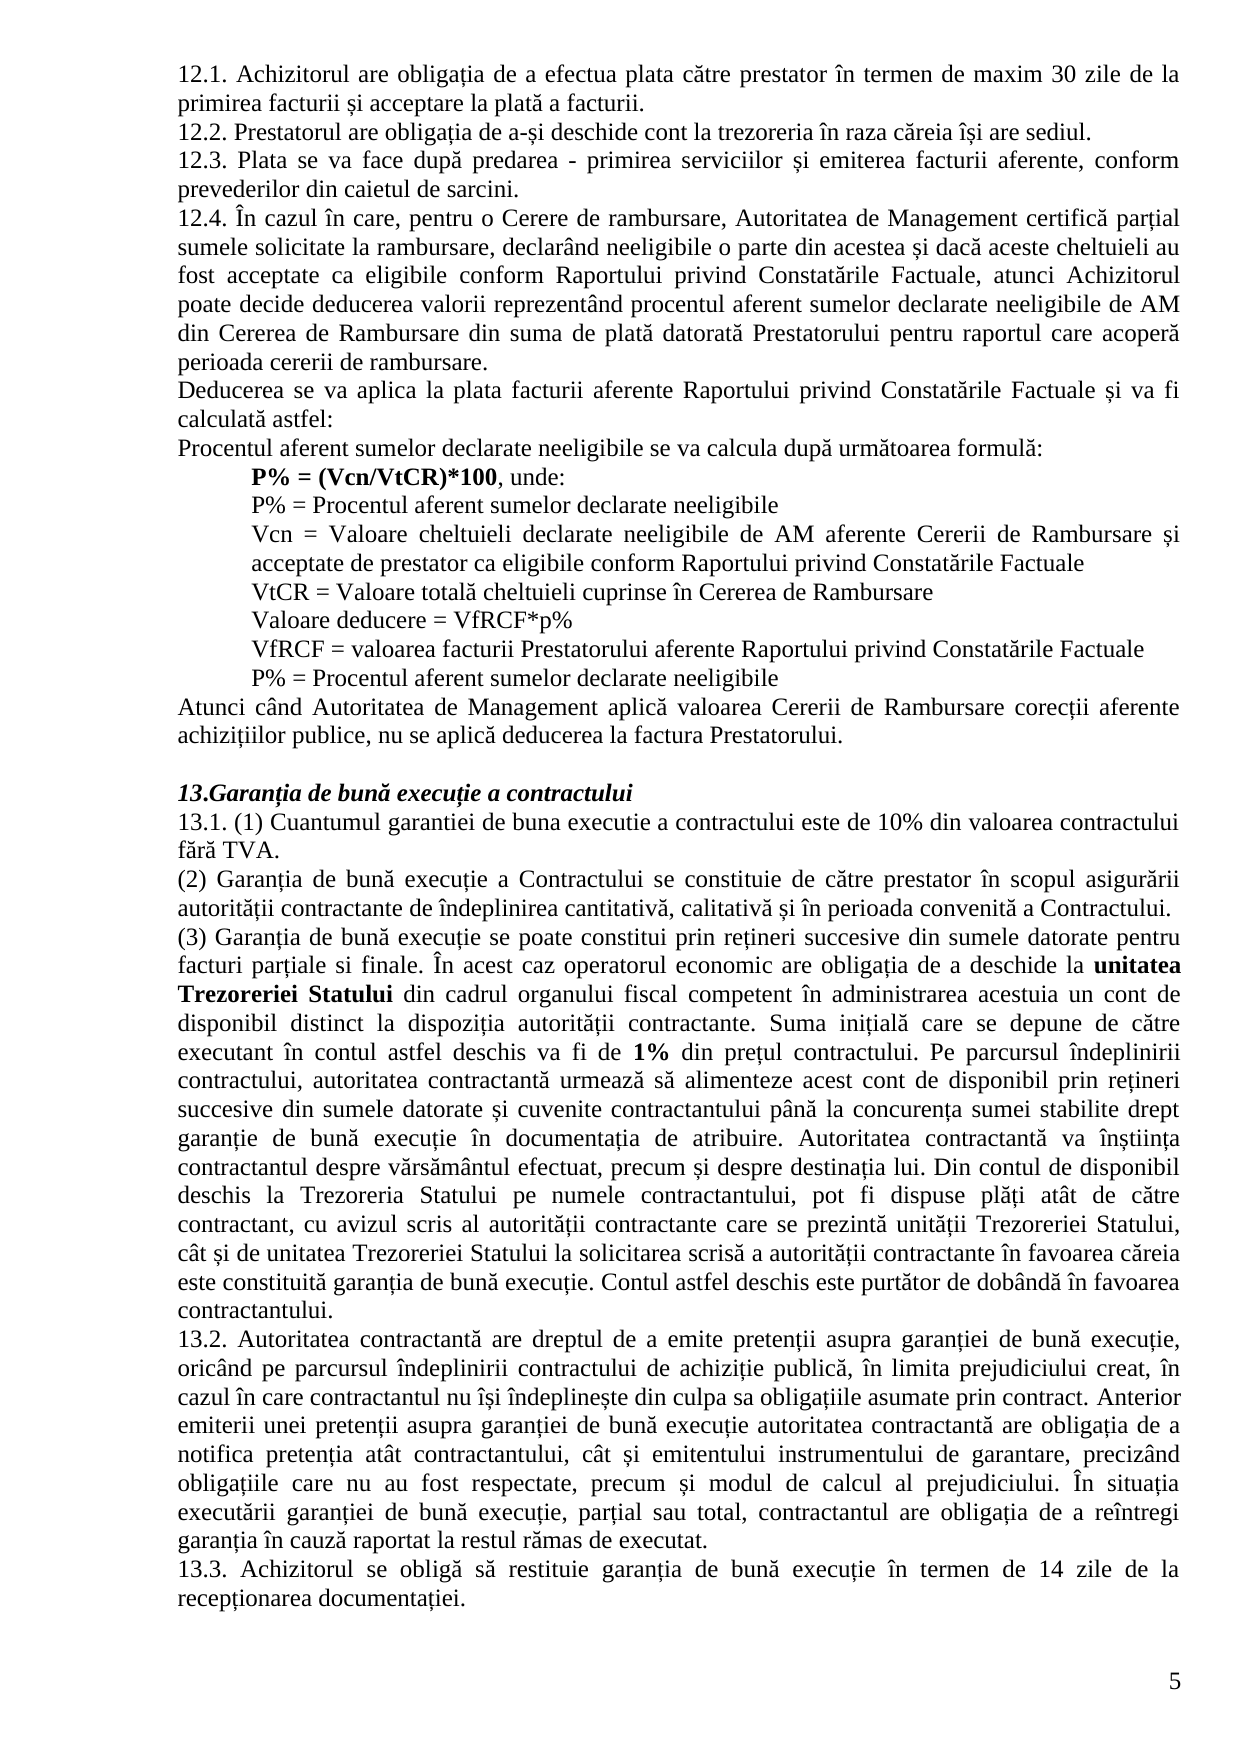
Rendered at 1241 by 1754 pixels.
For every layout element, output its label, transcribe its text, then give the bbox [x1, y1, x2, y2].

text P% = Procentul aferent sumelor declarate neeligibile [251, 490, 1181, 519]
text P% = Procentul aferent sumelor declarate neeligibile [251, 663, 1181, 692]
text VfRCF = valoarea facturii Prestatorului aferente Raportului privind Constatările Factuale [251, 634, 1181, 663]
text Vcn = Valoare cheltuieli declarate neeligibile de AM aferente Cererii de Rambursare și acceptate de prestator ca eligibile conform Raportului privind Constatările Factuale [251, 519, 1181, 577]
text 12.4. În cazul în care, pentru o Cerere de rambursare, Autoritatea de Management certifică parțial sumele solicitate la rambursare, declarând neeligibile o parte din acestea și dacă aceste cheltuieli au fost acceptate ca eligibile conform Raportului privind Constatările Factuale, atunci Achizitorul poate decide deducerea valorii reprezentând procentul aferent sumelor declarate neeligibile de AM din Cererea de Rambursare din suma de plată datorată Prestatorului pentru raportul care acoperă perioada cererii de rambursare. [177, 203, 1181, 375]
text 13.2. Autoritatea contractantă are dreptul de a emite pretenții asupra garanției de bună execuție, oricând pe parcursul îndeplinirii contractului de achiziție publică, în limita prejudiciului creat, în cazul în care contractantul nu își îndeplinește din culpa sa obligațiile asumate prin contract. Anterior emiterii unei pretenții asupra garanției de bună execuție autoritatea contractantă are obligația de a notifica pretenția atât contractantului, cât și emitentului instrumentului de garantare, precizând obligațiile care nu au fost respectate, precum și modul de calcul al prejudiciului. În situația executării garanției de bună execuție, parțial sau total, contractantul are obligația de a reîntregi garanția în cauză raportat la restul rămas de executat. [177, 1324, 1181, 1554]
text 13.Garanția de bună execuție a contractului [177, 778, 1181, 807]
text (2) Garanția de bună execuție a Contractului se constituie de către prestator în scopul asigurării autorității contractante de îndeplinirea cantitativă, calitativă și în perioada convenită a Contractului. [177, 864, 1181, 922]
text Deducerea se va aplica la plata facturii aferente Raportului privind Constatările Factuale și va fi calculată astfel: [177, 375, 1181, 433]
text P% = (Vcn/VtCR)*100, unde: [251, 462, 1181, 490]
text 12.1. Achizitorul are obligația de a efectua plata către prestator în termen de maxim 30 zile de la primirea facturii și acceptare la plată a facturii. [177, 59, 1181, 117]
text VtCR = Valoare totală cheltuieli cuprinse în Cererea de Rambursare [251, 577, 1181, 605]
text 13.1. (1) Cuantumul garantiei de buna executie a contractului este de 10% din valoarea contractului fără TVA. [177, 807, 1181, 864]
text (3) Garanția de bună execuție se poate constitui prin rețineri succesive din sumele datorate pentru facturi parțiale si finale. În acest caz operatorul economic are obligația de a deschide la unitatea Trezoreriei Statului din cadrul organului fiscal competent în administrarea acestuia un cont de disponibil distinct la dispoziția autorității contractante. Suma inițială care se depune de către executant în contul astfel deschis va fi de 1% din prețul contractului. Pe parcursul îndeplinirii contractului, autoritatea contractantă urmează să alimenteze acest cont de disponibil prin rețineri succesive din sumele datorate și cuvenite contractantului până la concurența sumei stabilite drept garanție de bună execuție în documentația de atribuire. Autoritatea contractantă va înștiința contractantul despre vărsământul efectuat, precum și despre destinația lui. Din contul de disponibil deschis la Trezoreria Statului pe numele contractantului, pot fi dispuse plăți atât de către contractant, cu avizul scris al autorității contractante care se prezintă unității Trezoreriei Statului, cât și de unitatea Trezoreriei Statului la solicitarea scrisă a autorității contractante în favoarea căreia este constituită garanția de bună execuție. Contul astfel deschis este purtător de dobândă în favoarea contractantului. [177, 922, 1181, 1324]
text 12.3. Plata se va face după predarea - primirea serviciilor și emiterea facturii aferente, conform prevederilor din caietul de sarcini. [177, 145, 1181, 203]
text Valoare deducere = VfRCF*p% [251, 605, 1181, 634]
text 13.3. Achizitorul se obligă să restituie garanția de bună execuție în termen de 14 zile de la recepționarea documentației. [177, 1554, 1181, 1612]
text Procentul aferent sumelor declarate neeligibile se va calcula după următoarea formulă: [177, 433, 1181, 462]
text Atunci când Autoritatea de Management aplică valoarea Cererii de Rambursare corecții aferente achizițiilor publice, nu se aplică deducerea la factura Prestatorului. [177, 692, 1181, 749]
text 12.2. Prestatorul are obligația de a-și deschide cont la trezoreria în raza căreia își are sediul. [177, 117, 1181, 145]
